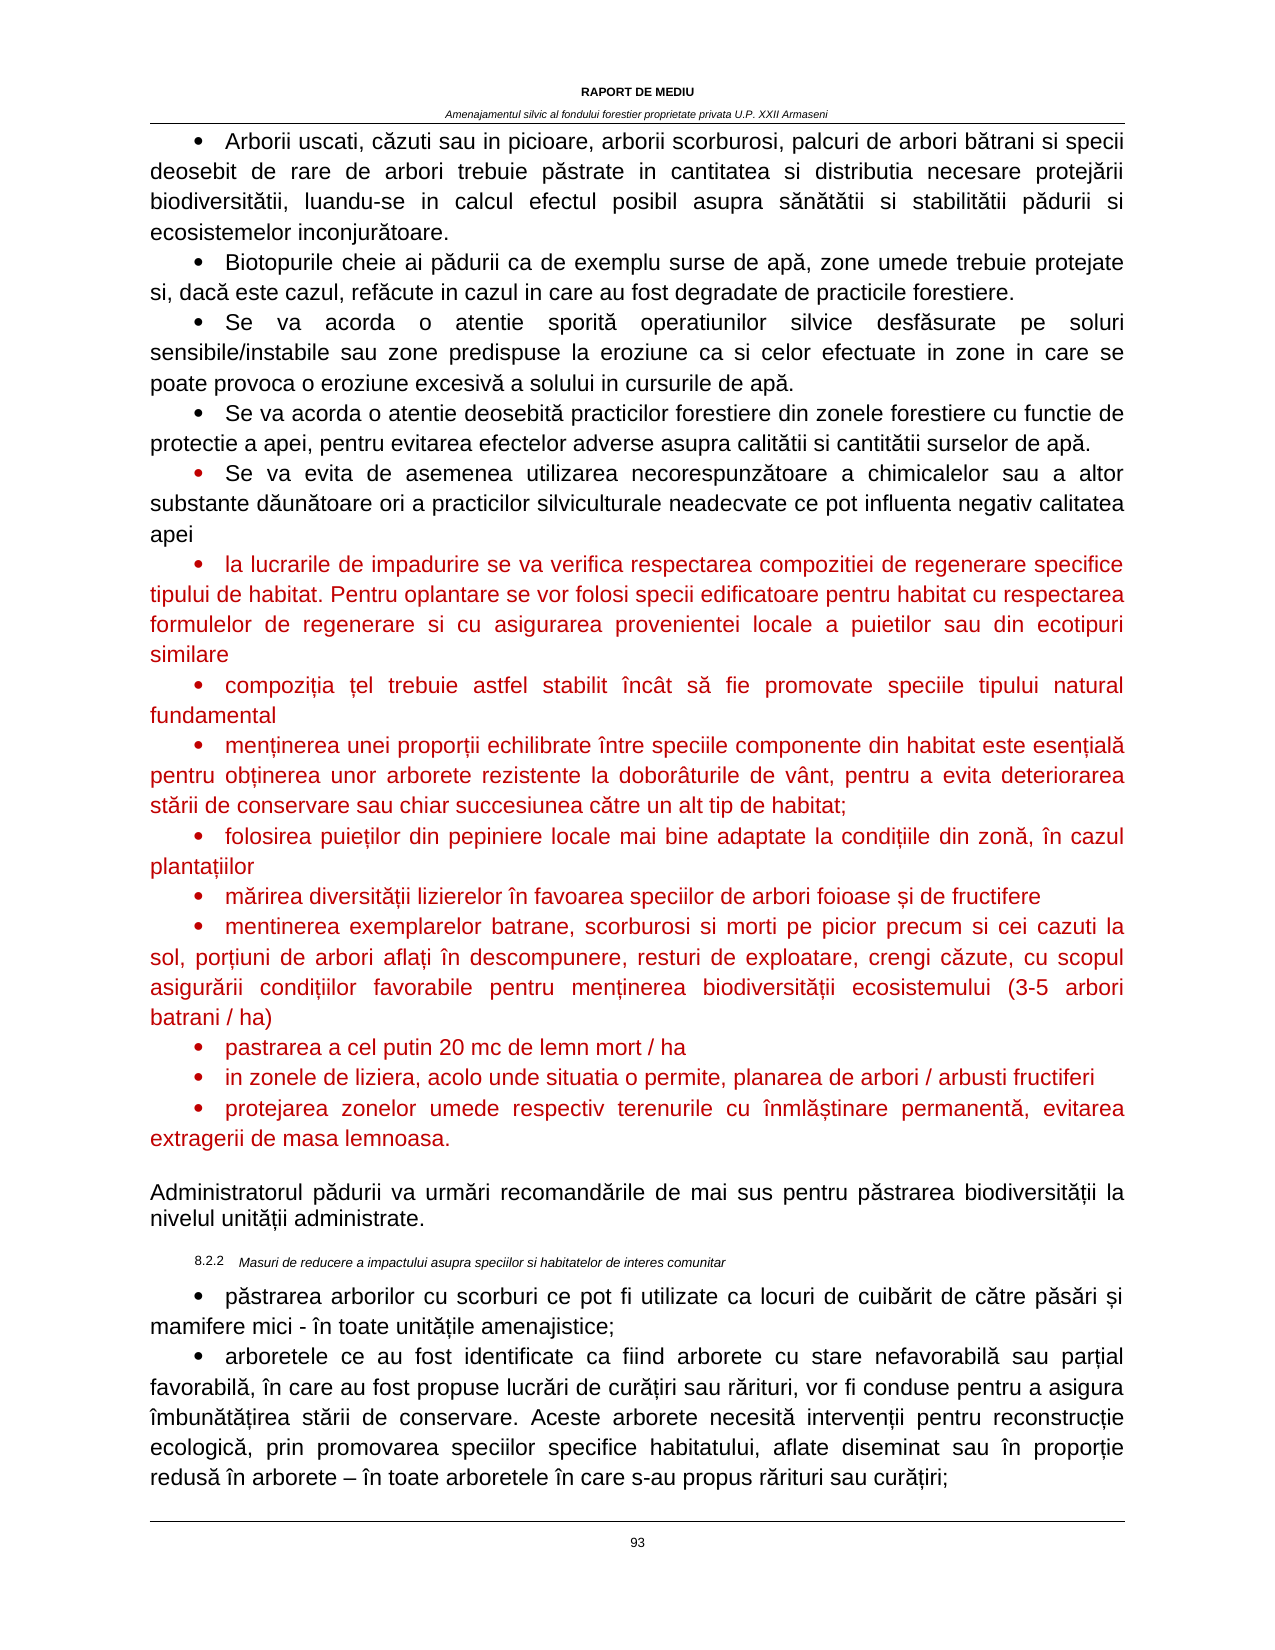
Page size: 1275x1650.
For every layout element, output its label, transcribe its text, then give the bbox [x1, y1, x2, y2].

list protejarea zonelor umede respectiv terenurile cu înmlăștinare permanentă, evitarea extragerii de masa lemnoasa. [150, 1094, 1125, 1151]
list menținerea unei proporții echilibrate între speciile componente din habitat este esențială pentru obținerea unor arborete rezistente la doborâturile de vânt, pentru a evita deteriorarea stării de conservare sau chiar succesiunea către un alt tip de habitat; [150, 732, 1125, 819]
list pastrarea a cel putin 20 mc de lemn mort / ha [150, 1034, 1125, 1060]
list in zonele de liziera, acolo unde situatia o permite, planarea de arbori / arbusti fructiferi [150, 1064, 1125, 1091]
list Arborii uscati, căzuti sau in picioare, arborii scorburosi, palcuri de arbori bătrani si specii deosebit de rare de arbori trebuie păstrate in cantitatea si distributia necesare protejării biodiversitătii, luandu-se in calcul efectul posibil asupra sănătătii si stabilitătii pădurii si ecosistemelor inconjurătoare. [150, 128, 1125, 245]
list folosirea puieților din pepiniere locale mai bine adaptate la condițiile din zonă, în cazul plantațiilor [150, 823, 1125, 879]
text Administratorul pădurii va urmări recomandările de mai sus pentru păstrarea biodiversității la nivelul unității administrate. [150, 1179, 1125, 1232]
list Se va acorda o atentie deosebită practicilor forestiere din zonele forestiere cu functie de protectie a apei, pentru evitarea efectelor adverse asupra calitătii si cantitătii surselor de apă. [150, 400, 1125, 456]
list Se va evita de asemenea utilizarea necorespunzătoare a chimicalelor sau a altor substante dăunătoare ori a practicilor silviculturale neadecvate ce pot influenta negativ calitatea apei [150, 460, 1125, 547]
list compoziția țel trebuie astfel stabilit încât să fie promovate speciile tipului natural fundamental [150, 672, 1125, 728]
list Biotopurile cheie ai pădurii ca de exemplu surse de apă, zone umede trebuie protejate si, dacă este cazul, refăcute in cazul in care au fost degradate de practicile forestiere. [150, 249, 1125, 305]
subtitle Masuri de reducere a impactului asupra speciilor si habitatelor de interes comunitar [194, 1244, 1125, 1270]
list Se va acorda o atentie sporită operatiunilor silvice desfăsurate pe soluri sensibile/instabile sau zone predispuse la eroziune ca si celor efectuate in zone in care se poate provoca o eroziune excesivă a solului in cursurile de apă. [150, 309, 1125, 396]
list mentinerea exemplarelor batrane, scorburosi si morti pe picior precum si cei cazuti la sol, porțiuni de arbori aflați în descompunere, resturi de exploatare, crengi căzute, cu scopul asigurării condițiilor favorabile pentru menținerea biodiversității ecosistemului (3-5 arbori batrani / ha) [150, 913, 1125, 1030]
list păstrarea arborilor cu scorburi ce pot fi utilizate ca locuri de cuibărit de către păsări și mamifere mici - în toate unitățile amenajistice; [150, 1283, 1125, 1339]
list arboretele ce au fost identificate ca fiind arborete cu stare nefavorabilă sau parțial favorabilă, în care au fost propuse lucrări de curățiri sau rărituri, vor fi conduse pentru a asigura îmbunătățirea stării de conservare. Aceste arborete necesită intervenții pentru reconstrucție ecologică, prin promovarea speciilor specifice habitatului, aflate diseminat sau în proporție redusă în arborete – în toate arboretele în care s-au propus rărituri sau curățiri; [150, 1343, 1125, 1491]
list la lucrarile de impadurire se va verifica respectarea compozitiei de regenerare specifice tipului de habitat. Pentru oplantare se vor folosi specii edificatoare pentru habitat cu respectarea formulelor de regenerare si cu asigurarea provenientei locale a puietilor sau din ecotipuri similare [150, 551, 1125, 668]
list mărirea diversității lizierelor în favoarea speciilor de arbori foioase și de fructifere [150, 883, 1125, 909]
